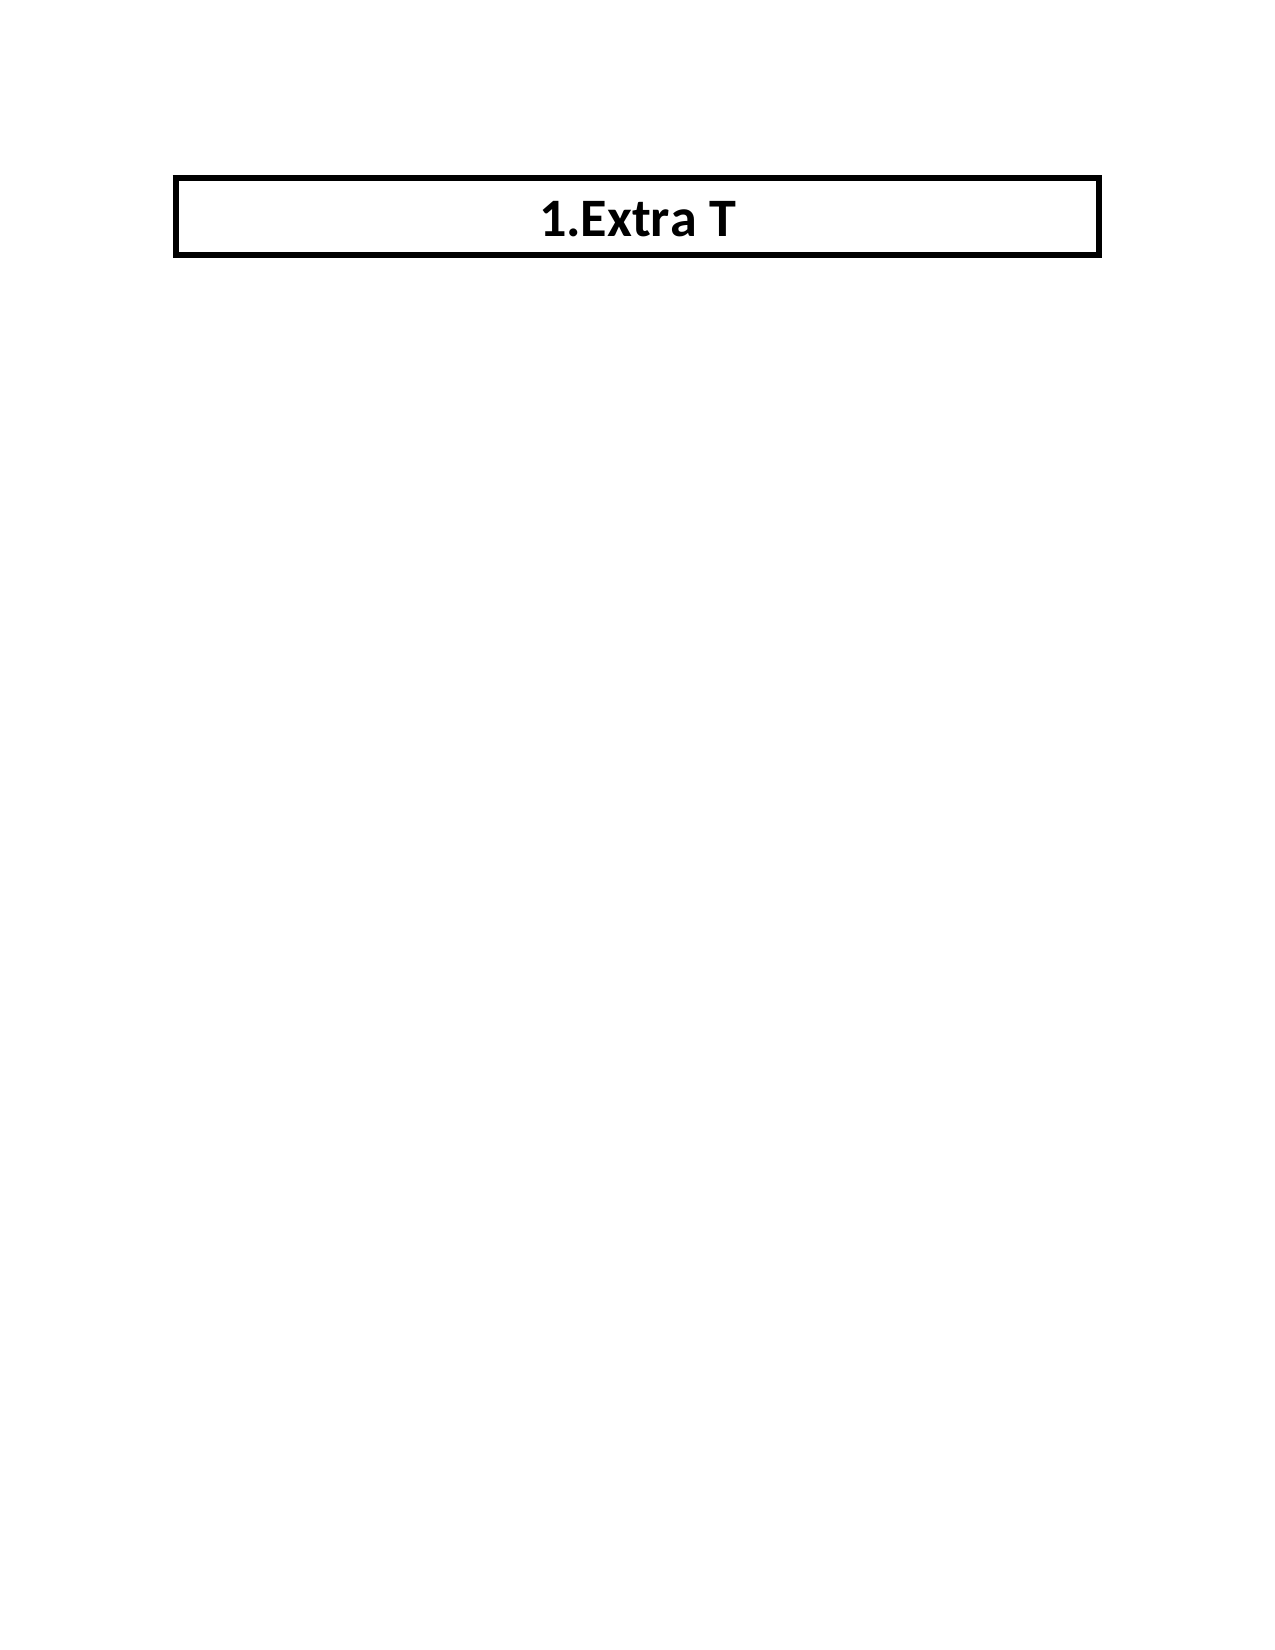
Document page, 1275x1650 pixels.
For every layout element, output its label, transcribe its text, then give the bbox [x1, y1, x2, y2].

subtitle 1.Extra T [179, 181, 1096, 252]
